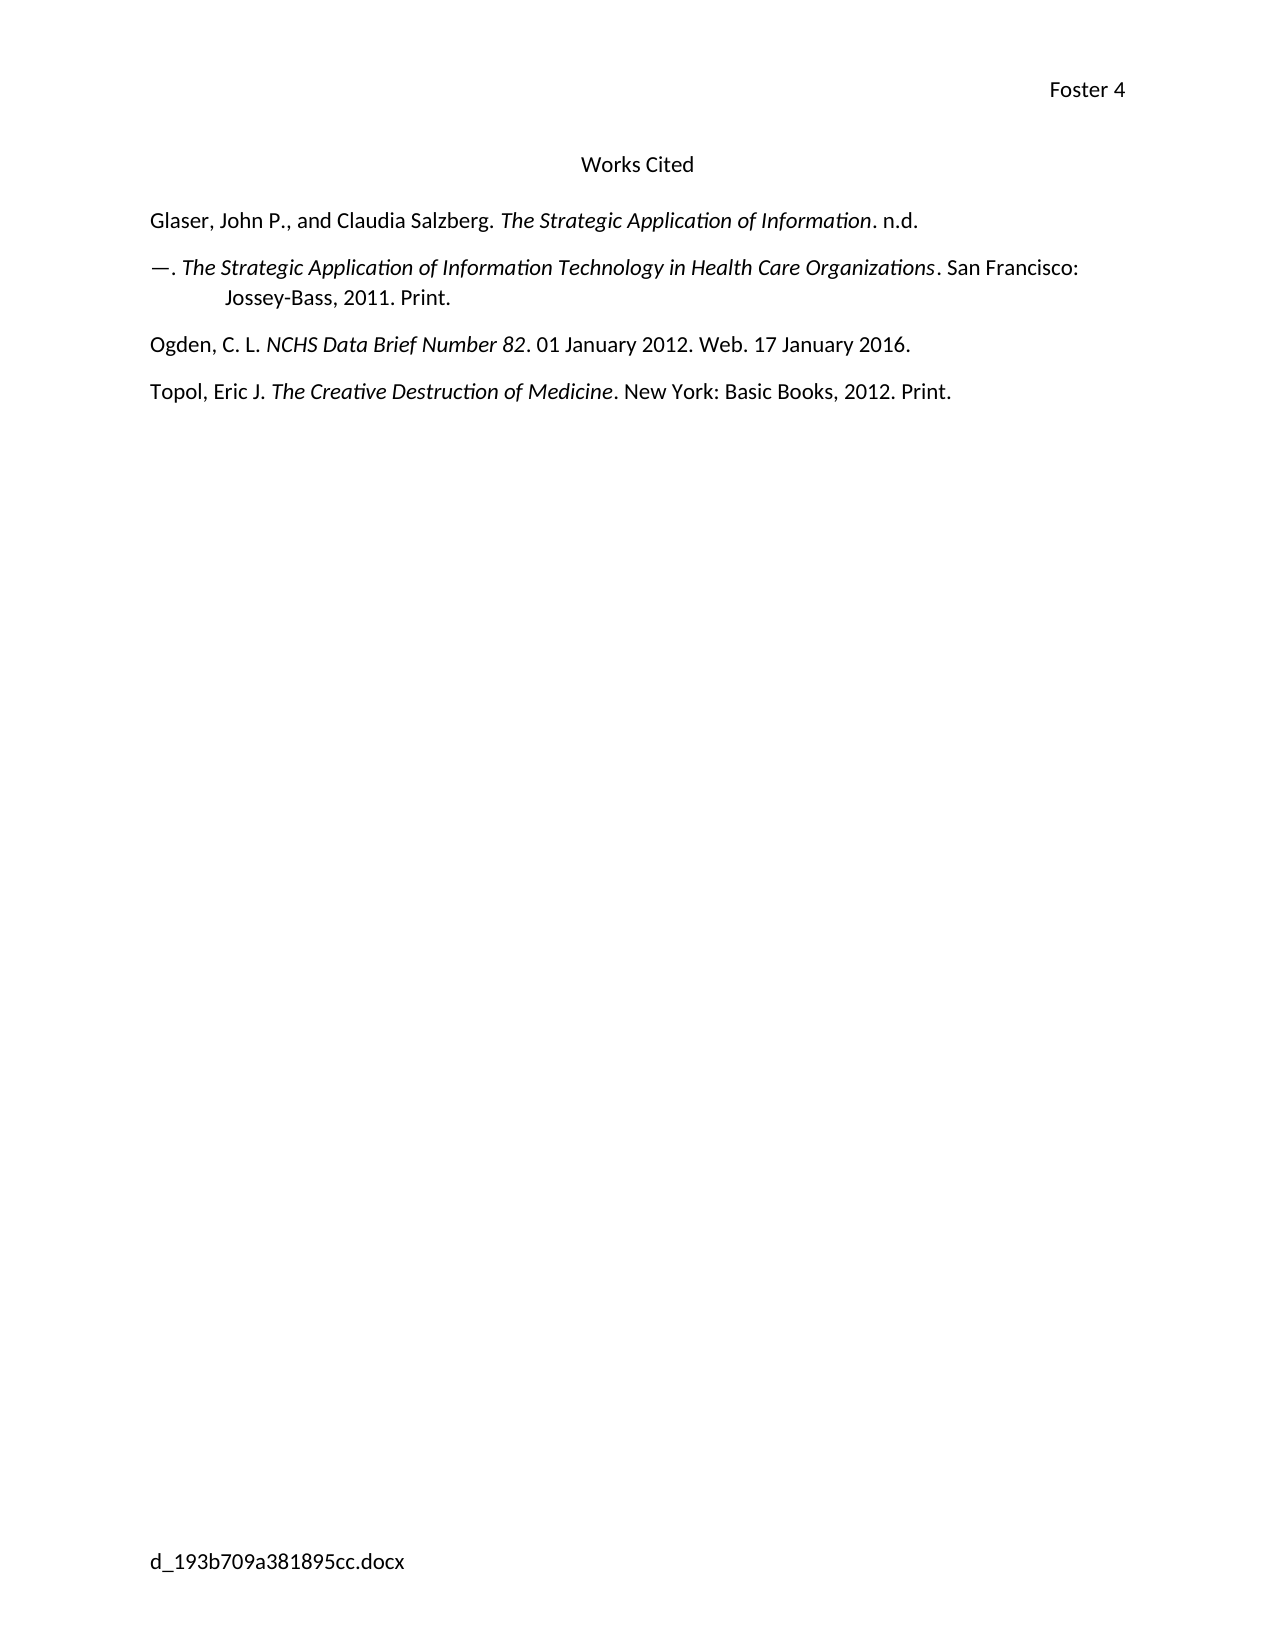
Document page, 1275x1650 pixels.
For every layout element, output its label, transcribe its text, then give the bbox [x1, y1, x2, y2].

text Topol, Eric J. The Creative Destruction of Medicine. New York: Basic Books, 2012. Print. [150, 377, 1125, 405]
text Glaser, John P., and Claudia Salzberg. The Strategic Application of Information. n.d. [150, 206, 1125, 234]
text Ogden, C. L. NCHS Data Brief Number 82. 01 January 2012. Web. 17 January 2016. [150, 330, 1125, 358]
text —. The Strategic Application of Information Technology in Health Care Organizations. San Francisco: Jossey-Bass, 2011. Print. [150, 253, 1125, 311]
text Works Cited [150, 150, 1125, 178]
